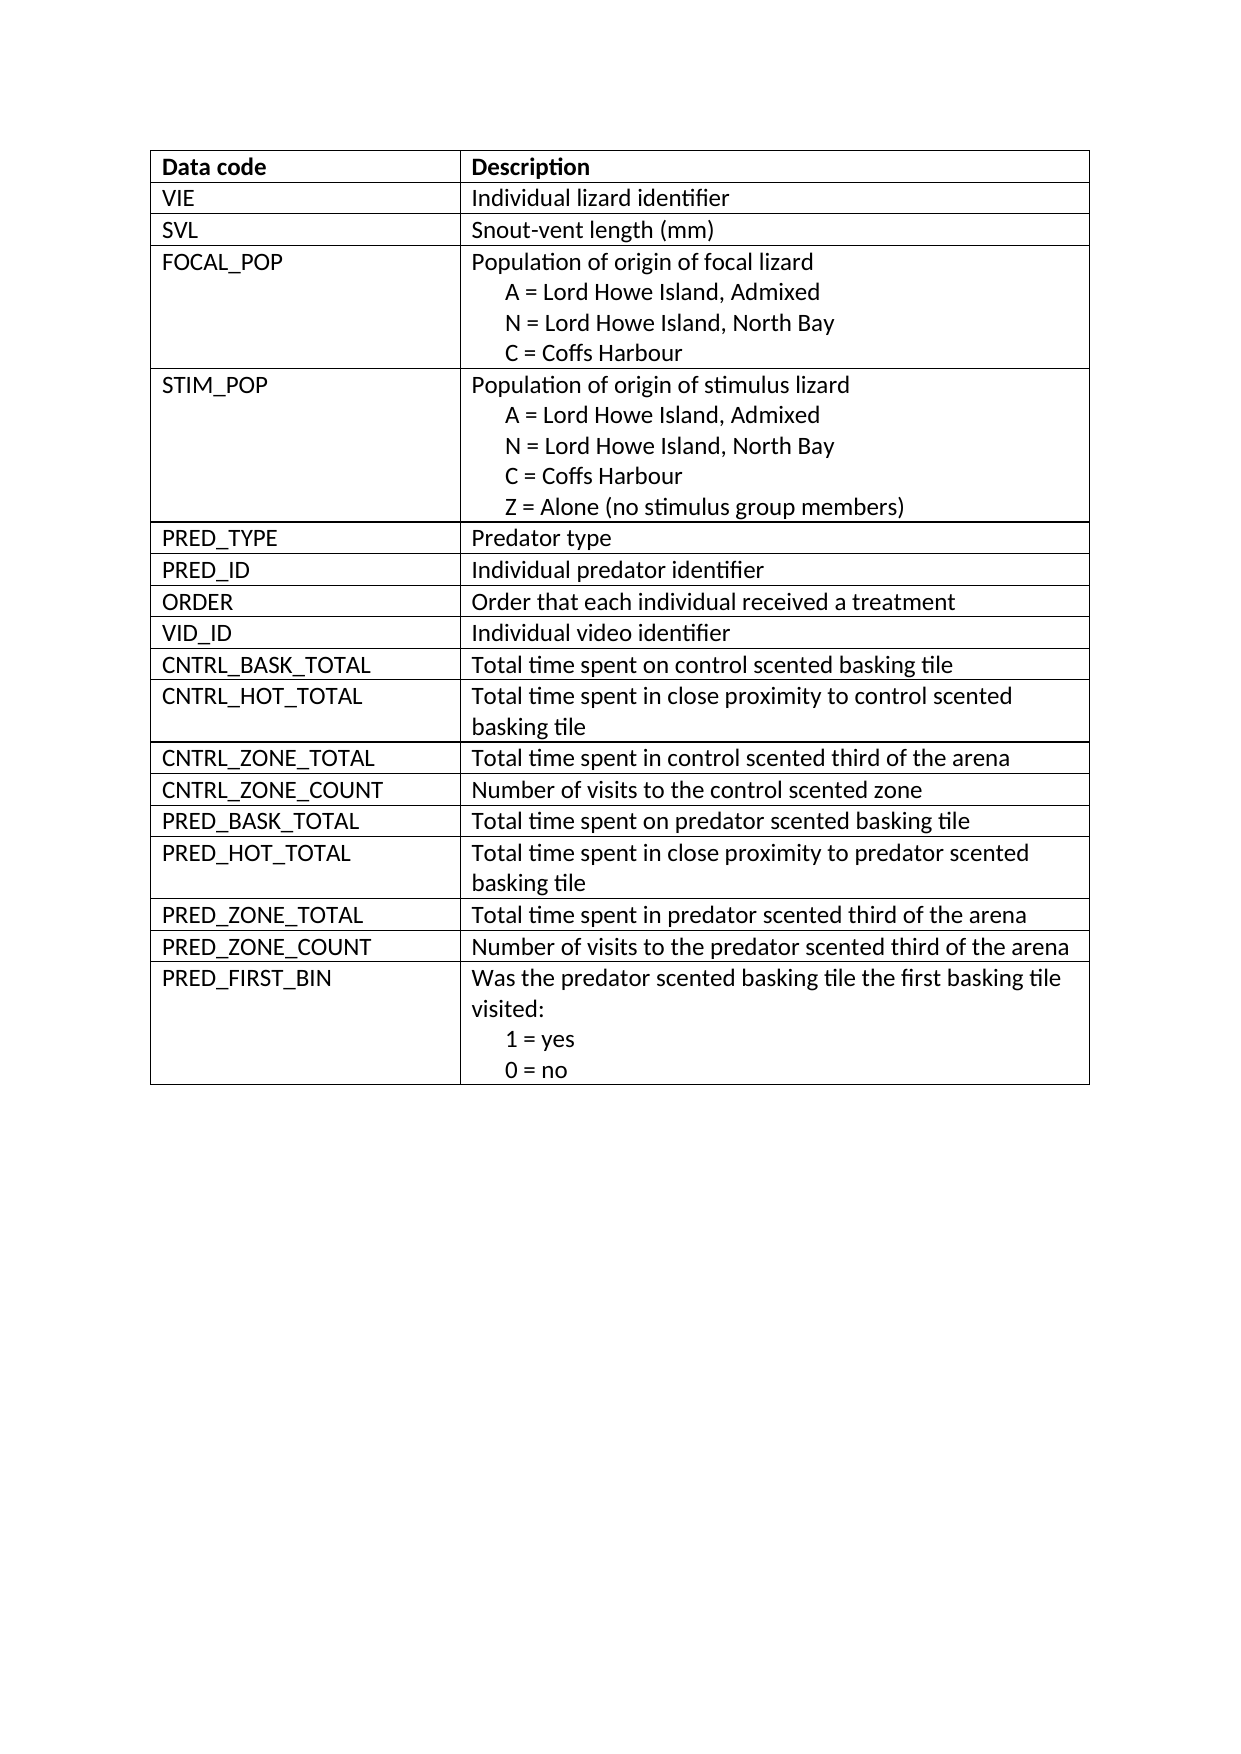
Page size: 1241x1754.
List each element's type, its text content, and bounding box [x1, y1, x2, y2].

table_cell Number of visits to the control scented zone [461, 774, 1089, 804]
table_cell Total time spent on control scented basking tile [461, 649, 1089, 679]
table_cell PRED_HOT_TOTAL [151, 837, 460, 898]
table_cell Population of origin of focal lizard A = Lord Howe Island, Admixed N = Lord Howe Island, North Bay C = Coffs Harbour [461, 246, 1089, 368]
table_header Description [461, 151, 1089, 182]
table_cell Total time spent in control scented third of the arena [461, 743, 1089, 773]
table_cell FOCAL_POP [151, 246, 460, 368]
table_cell STIM_POP [151, 369, 460, 521]
table_cell PRED_TYPE [151, 523, 460, 553]
table_cell PRED_ZONE_COUNT [151, 931, 460, 961]
table_cell Total time spent on predator scented basking tile [461, 806, 1089, 836]
table_cell PRED_ZONE_TOTAL [151, 899, 460, 930]
table_cell CNTRL_HOT_TOTAL [151, 680, 460, 741]
table_cell CNTRL_BASK_TOTAL [151, 649, 460, 679]
table_cell Total time spent in close proximity to predator scented basking tile [461, 837, 1089, 898]
table_cell VID_ID [151, 617, 460, 648]
table_cell Was the predator scented basking tile the first basking tile visited: 1 = yes 0 = no [461, 962, 1089, 1084]
table_cell PRED_BASK_TOTAL [151, 806, 460, 836]
table_cell Total time spent in close proximity to control scented basking tile [461, 680, 1089, 741]
table_cell PRED_FIRST_BIN [151, 962, 460, 1084]
table_cell Individual video identifier [461, 617, 1089, 648]
table_cell Predator type [461, 523, 1089, 553]
table_cell Snout-vent length (mm) [461, 214, 1089, 245]
table_cell Individual lizard identifier [461, 183, 1089, 213]
table_cell ORDER [151, 586, 460, 616]
table_cell Population of origin of stimulus lizard A = Lord Howe Island, Admixed N = Lord Howe Island, North Bay C = Coffs Harbour Z = Alone (no stimulus group members) [461, 369, 1089, 521]
table_cell Order that each individual received a treatment [461, 586, 1089, 616]
table_cell VIE [151, 183, 460, 213]
table_cell Individual predator identifier [461, 554, 1089, 584]
table_cell Number of visits to the predator scented third of the arena [461, 931, 1089, 961]
table_cell Total time spent in predator scented third of the arena [461, 899, 1089, 930]
table_cell PRED_ID [151, 554, 460, 584]
table_header Data code [151, 151, 460, 182]
table_cell CNTRL_ZONE_COUNT [151, 774, 460, 804]
table_cell SVL [151, 214, 460, 245]
table_cell CNTRL_ZONE_TOTAL [151, 743, 460, 773]
